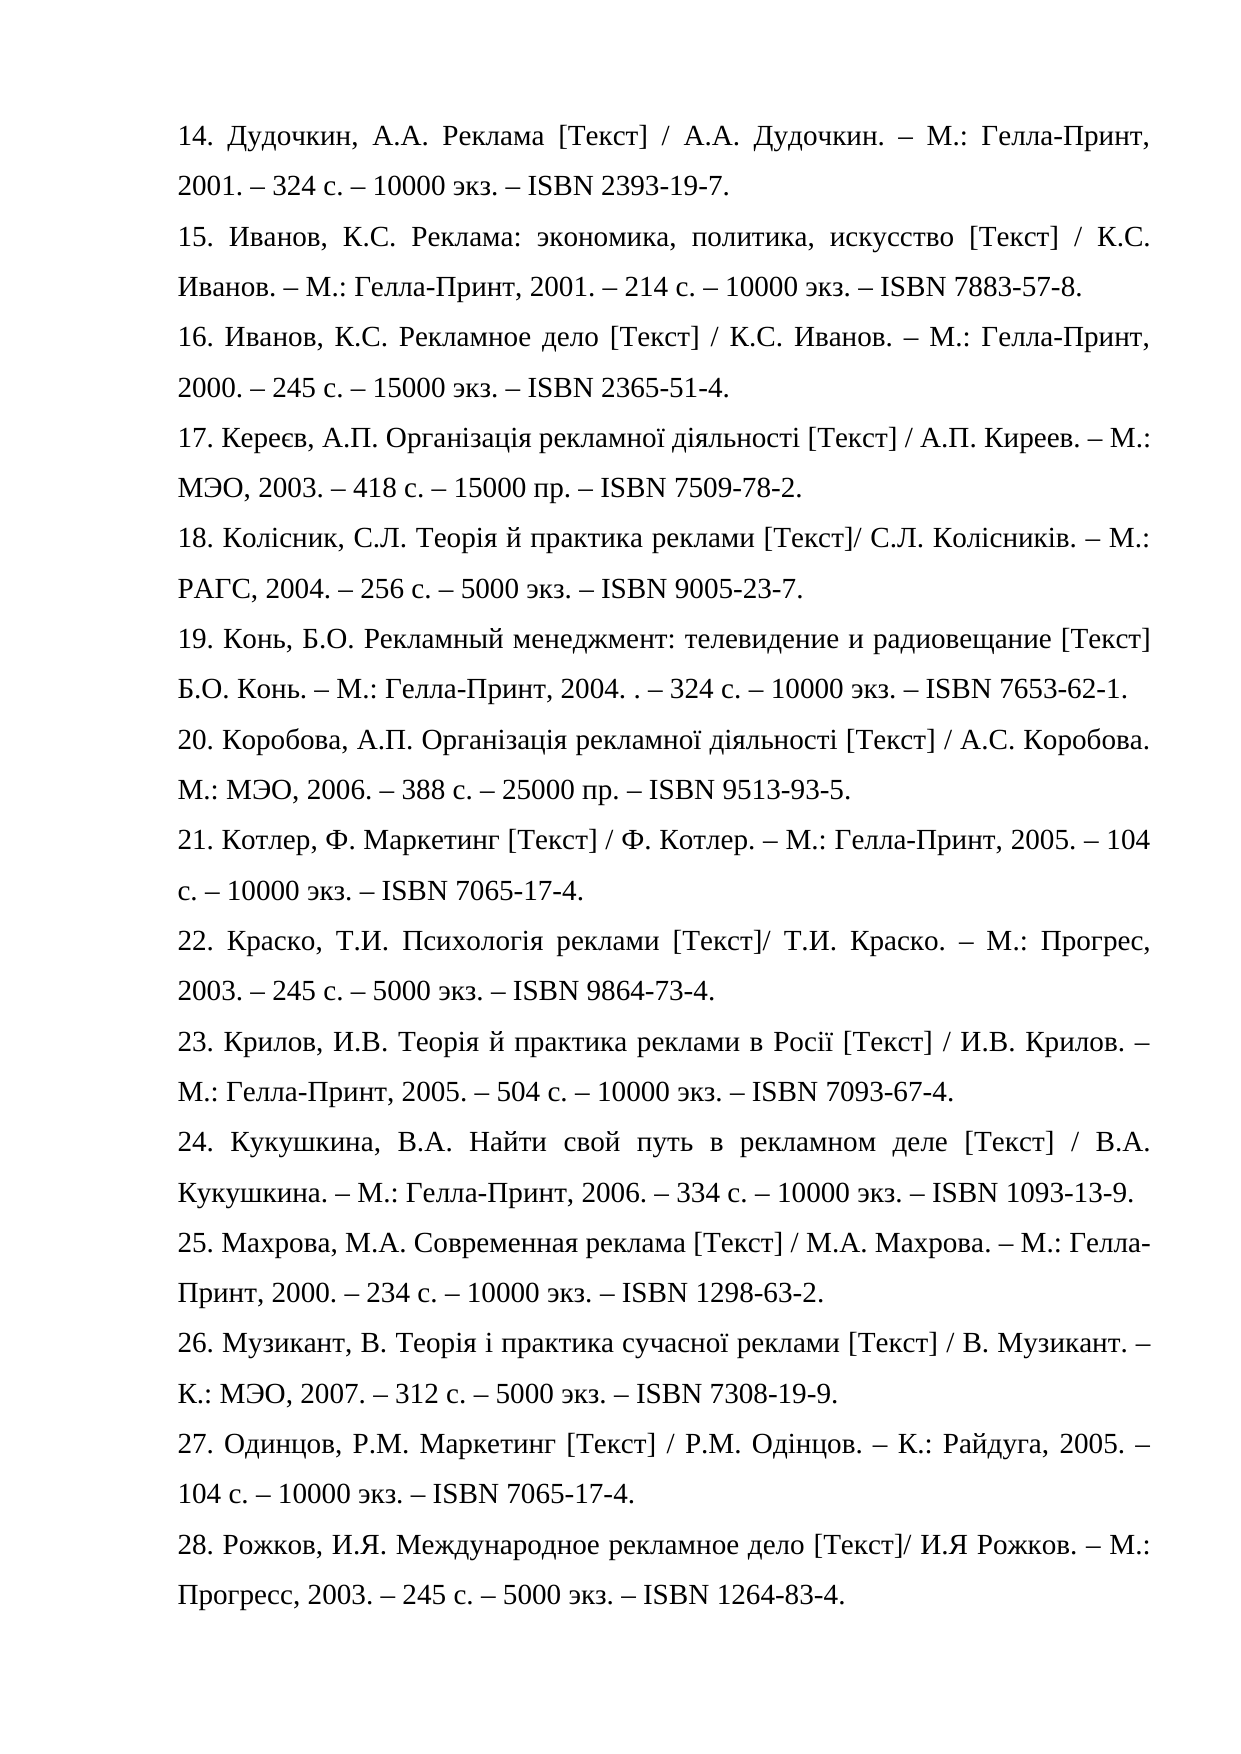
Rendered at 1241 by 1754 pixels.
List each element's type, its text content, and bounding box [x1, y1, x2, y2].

text 17. Кереєв, А.П. Організація рекламної діяльності [Текст] / А.П. Киреев. – М.: МЭО, 2003. – 418 с. – 15000 пр. – ISBN 7509-78-2. [177, 420, 1152, 504]
text 14. Дудочкин, А.А. Реклама [Текст] / А.А. Дудочкин. – М.: Гелла-Принт, 2001. – 324 с. – 10000 экз. – ISBN 2393-19-7. [177, 118, 1152, 202]
text 16. Иванов, К.С. Рекламное дело [Текст] / К.С. Иванов. – М.: Гелла-Принт, 2000. – 245 с. – 15000 экз. – ISBN 2365-51-4. [177, 319, 1152, 403]
text 27. Одинцов, Р.М. Маркетинг [Текст] / Р.М. Одінцов. – К.: Райдуга, 2005. – 104 с. – 10000 экз. – ISBN 7065-17-4. [177, 1426, 1152, 1510]
text 25. Махрова, М.А. Современная реклама [Текст] / М.А. Махрова. – М.: Гелла-Принт, 2000. – 234 с. – 10000 экз. – ISBN 1298-63-2. [177, 1225, 1152, 1309]
text 19. Конь, Б.О. Рекламный менеджмент: телевидение и радиовещание [Текст] Б.О. Конь. – М.: Гелла-Принт, 2004. . – 324 с. – 10000 экз. – ISBN 7653-62-1. [177, 621, 1152, 705]
text 23. Крилов, И.В. Теорія й практика реклами в Росії [Текст] / И.В. Крилов. – М.: Гелла-Принт, 2005. – 504 с. – 10000 экз. – ISBN 7093-67-4. [177, 1024, 1152, 1108]
text 24. Кукушкина, В.А. Найти свой путь в рекламном деле [Текст] / В.А. Кукушкина. – М.: Гелла-Принт, 2006. – 334 с. – 10000 экз. – ISBN 1093-13-9. [177, 1124, 1152, 1208]
text 21. Котлер, Ф. Маркетинг [Текст] / Ф. Котлер. – М.: Гелла-Принт, 2005. – 104 с. – 10000 экз. – ISBN 7065-17-4. [177, 822, 1152, 906]
text 18. Колісник, С.Л. Теорія й практика реклами [Текст]/ С.Л. Колісників. – М.: РАГС, 2004. – 256 с. – 5000 экз. – ISВN 9005-23-7. [177, 521, 1152, 604]
text 22. Краско, Т.И. Психологія реклами [Текст]/ Т.И. Краско. – М.: Прогрес, 2003. – 245 с. – 5000 экз. – ISBN 9864-73-4. [177, 923, 1152, 1007]
text 26. Музикант, В. Теорія і практика сучасної реклами [Текст] / В. Музикант. – К.: МЭО, 2007. – 312 с. – 5000 экз. – ISBN 7308-19-9. [177, 1326, 1152, 1409]
text 20. Коробова, А.П. Організація рекламної діяльності [Текст] / А.С. Коробова. М.: МЭО, 2006. – 388 с. – 25000 пр. – ISBN 9513-93-5. [177, 722, 1152, 806]
text 15. Иванов, К.С. Реклама: экономика, политика, искусство [Текст] / К.С. Иванов. – М.: Гелла-Принт, 2001. – 214 с. – 10000 экз. – ISBN 7883-57-8. [177, 219, 1152, 303]
text 28. Рожков, И.Я. Международное рекламное дело [Текст]/ И.Я Рожков. – М.: Прогресс, 2003. – 245 с. – 5000 экз. – ISBN 1264-83-4. [177, 1527, 1152, 1611]
